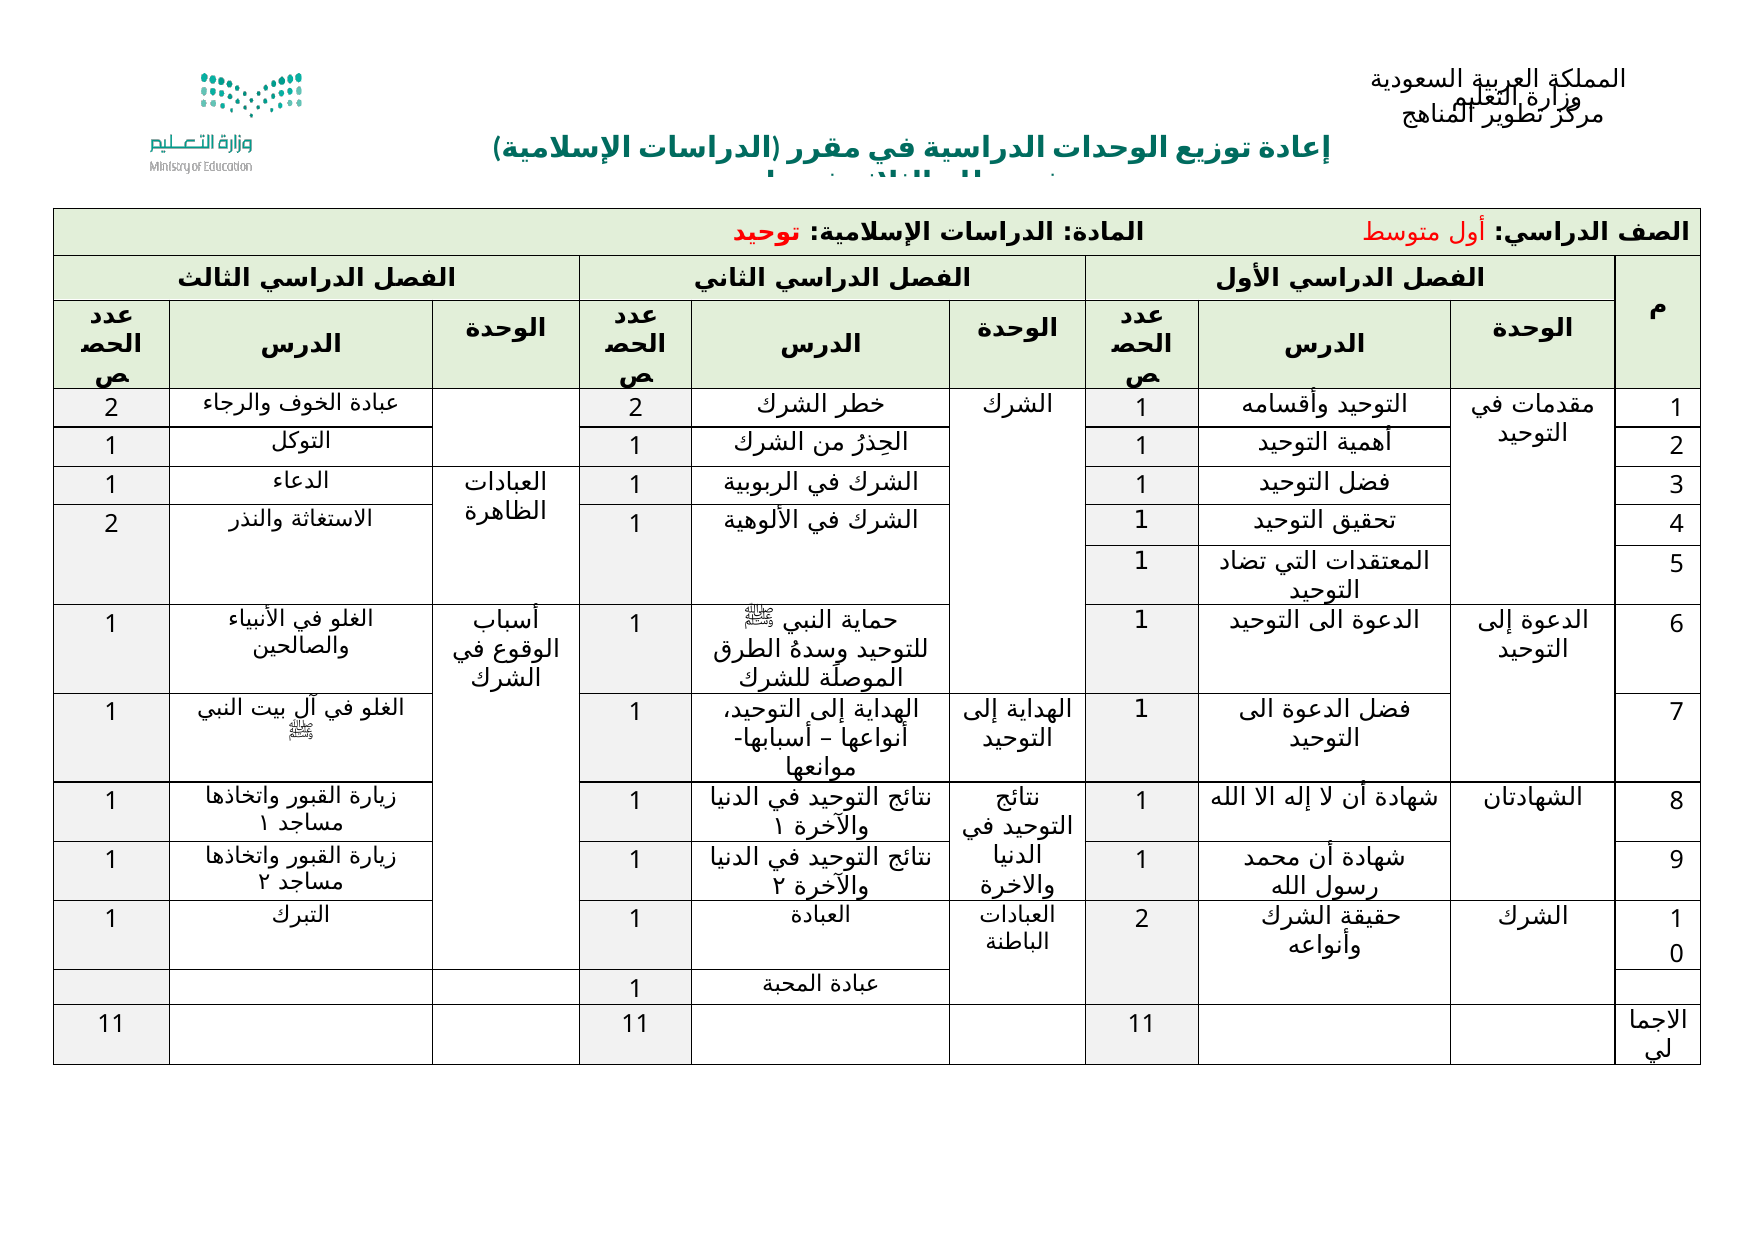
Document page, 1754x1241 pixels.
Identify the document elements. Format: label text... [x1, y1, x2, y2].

table_cell 1 [54, 467, 169, 504]
table_cell الحِذرُ من الشرك [692, 428, 949, 466]
table_cell 3 [1616, 467, 1700, 504]
table_cell 1 [1086, 505, 1198, 545]
table_cell الشرك في الربوبية [692, 467, 949, 504]
table_cell الدرس [1199, 301, 1450, 388]
table_cell 1 [1086, 428, 1198, 466]
table_cell الوحدة [950, 301, 1085, 388]
table_cell عبادة المحبة [692, 970, 949, 1004]
table_cell عبادة الخوف والرجاء [170, 389, 432, 426]
table_cell 6 [1616, 605, 1700, 693]
table_cell 1 [54, 901, 169, 969]
table_cell حماية النبي ﷺ للتوحيد وسدهُ الطرق الموصلَة للشرك [692, 605, 949, 693]
table_cell م [1616, 256, 1700, 388]
table_cell نتائج التوحيد في الدنيا والآخرة ١ [692, 783, 949, 841]
table_cell فضل الدعوة الى التوحيد [1199, 694, 1450, 781]
table_cell [170, 970, 432, 1004]
table_cell 1 [1086, 842, 1198, 900]
table_cell [950, 1005, 1085, 1064]
table_cell [1451, 1005, 1614, 1064]
table_cell نتائج التوحيد في الدنيا والاخرة [950, 783, 1085, 900]
table_cell 1 [580, 970, 691, 1004]
table_cell الاستغاثة والنذر [170, 505, 432, 604]
table_cell الوحدة [1451, 301, 1614, 388]
table_cell 1 [54, 605, 169, 693]
table_cell الغلو في الأنبياء والصالحين [170, 605, 432, 693]
table_cell 1 [54, 783, 169, 841]
table_cell 1 [54, 694, 169, 781]
table_cell العبادات الباطنة [950, 901, 1085, 1004]
table_cell [54, 970, 169, 1004]
table_cell فضل التوحيد [1199, 467, 1450, 504]
table_cell الشرك في الألوهية [692, 505, 949, 604]
table_cell 2 [54, 389, 169, 426]
table_cell الدرس [692, 301, 949, 388]
table_cell شهادة أن لا إله الا الله [1199, 783, 1450, 841]
table_cell [433, 389, 579, 466]
table_cell حقيقة الشرك وأنواعه [1199, 901, 1450, 1004]
table_cell 1 [580, 901, 691, 969]
table_cell الفصل الدراسي الثاني [580, 256, 1085, 299]
table_cell الغلو في آل بيت النبي ﷺ [170, 694, 432, 781]
table_cell نتائج التوحيد في الدنيا والآخرة ٢ [692, 842, 949, 900]
table_cell التبرك [170, 901, 432, 969]
table_cell 11 [54, 1005, 169, 1064]
table_cell [433, 970, 579, 1004]
table_cell 1 [1086, 605, 1198, 693]
table_cell خطر الشرك [692, 389, 949, 426]
table_cell تحقيق التوحيد [1199, 505, 1450, 545]
table_cell العبادة [692, 901, 949, 969]
table_cell التوحيد وأقسامه [1199, 389, 1450, 426]
table_cell [433, 1005, 579, 1064]
table_cell أهمية التوحيد [1199, 428, 1450, 466]
table_cell الشرك [1451, 901, 1614, 1004]
table_cell 4 [1616, 505, 1700, 545]
table_cell الدرس [170, 301, 432, 388]
table_cell 2 [580, 389, 691, 426]
table_cell 1 [1086, 783, 1198, 841]
table_cell 1 [580, 505, 691, 604]
table_cell 1 [1086, 467, 1198, 504]
table_cell 1 [1086, 694, 1198, 781]
table_cell 2 [54, 505, 169, 604]
table_cell الفصل الدراسي الثالث [54, 256, 579, 299]
table_cell 1 [580, 783, 691, 841]
table_cell شهادة أن محمد رسول الله [1199, 842, 1450, 900]
table_cell 1 [1086, 546, 1198, 604]
table_cell الهداية إلى التوحيد [950, 694, 1085, 781]
table_cell عدد الحصص [580, 301, 691, 388]
table_cell 2 [1086, 901, 1198, 1004]
table_cell 11 [1086, 1005, 1198, 1064]
table_cell عدد الحصص [1086, 301, 1198, 388]
table_cell 1 [1086, 389, 1198, 426]
table_cell المعتقدات التي تضاد التوحيد [1199, 546, 1450, 604]
table_cell زيارة القبور واتخاذها مساجد ١ [170, 783, 432, 841]
table_cell 9 [1616, 842, 1700, 900]
table_cell الشهادتان [1451, 783, 1614, 900]
table_cell 1 [580, 842, 691, 900]
table_cell 8 [1616, 783, 1700, 841]
table_cell الفصل الدراسي الأول [1086, 256, 1614, 299]
table_cell العبادات الظاهرة [433, 467, 579, 604]
table_cell الدعاء [170, 467, 432, 504]
table_cell 7 [1616, 694, 1700, 781]
table_cell 1 [580, 428, 691, 466]
table_cell [170, 1005, 432, 1064]
table_cell [1616, 970, 1700, 1004]
table_cell زيارة القبور واتخاذها مساجد ٢ [170, 842, 432, 900]
table_cell 11 [580, 1005, 691, 1064]
table_cell 1 [1616, 389, 1700, 426]
table_cell الدعوة الى التوحيد [1199, 605, 1450, 693]
table_cell عدد الحصص [54, 301, 169, 388]
table_cell أسباب الوقوع في الشرك [433, 605, 579, 969]
table_cell [692, 1005, 949, 1064]
table_cell 2 [1616, 428, 1700, 466]
table_cell الوحدة [433, 301, 579, 388]
table_cell 1 [580, 605, 691, 693]
table_cell 1 [54, 842, 169, 900]
table_cell الدعوة إلى التوحيد [1451, 605, 1614, 781]
table_cell 1 [580, 467, 691, 504]
table_cell 1 [580, 694, 691, 781]
table_cell 10 [1616, 901, 1700, 969]
table_cell مقدمات في التوحيد [1451, 389, 1614, 604]
table_cell التوكل [170, 428, 432, 466]
table_cell 1 [54, 428, 169, 466]
table_cell الهداية إلى التوحيد، أنواعها – أسبابها- موانعها [692, 694, 949, 781]
table_header الصف الدراسي: أول متوسط المادة: الدراسات الإسلامية: توحيد [54, 209, 1700, 255]
picture [150, 73, 302, 174]
table_cell 5 [1616, 546, 1700, 604]
table_cell الشرك [950, 389, 1085, 693]
table_cell [1199, 1005, 1450, 1064]
table_cell الاجمالي [1616, 1005, 1700, 1064]
